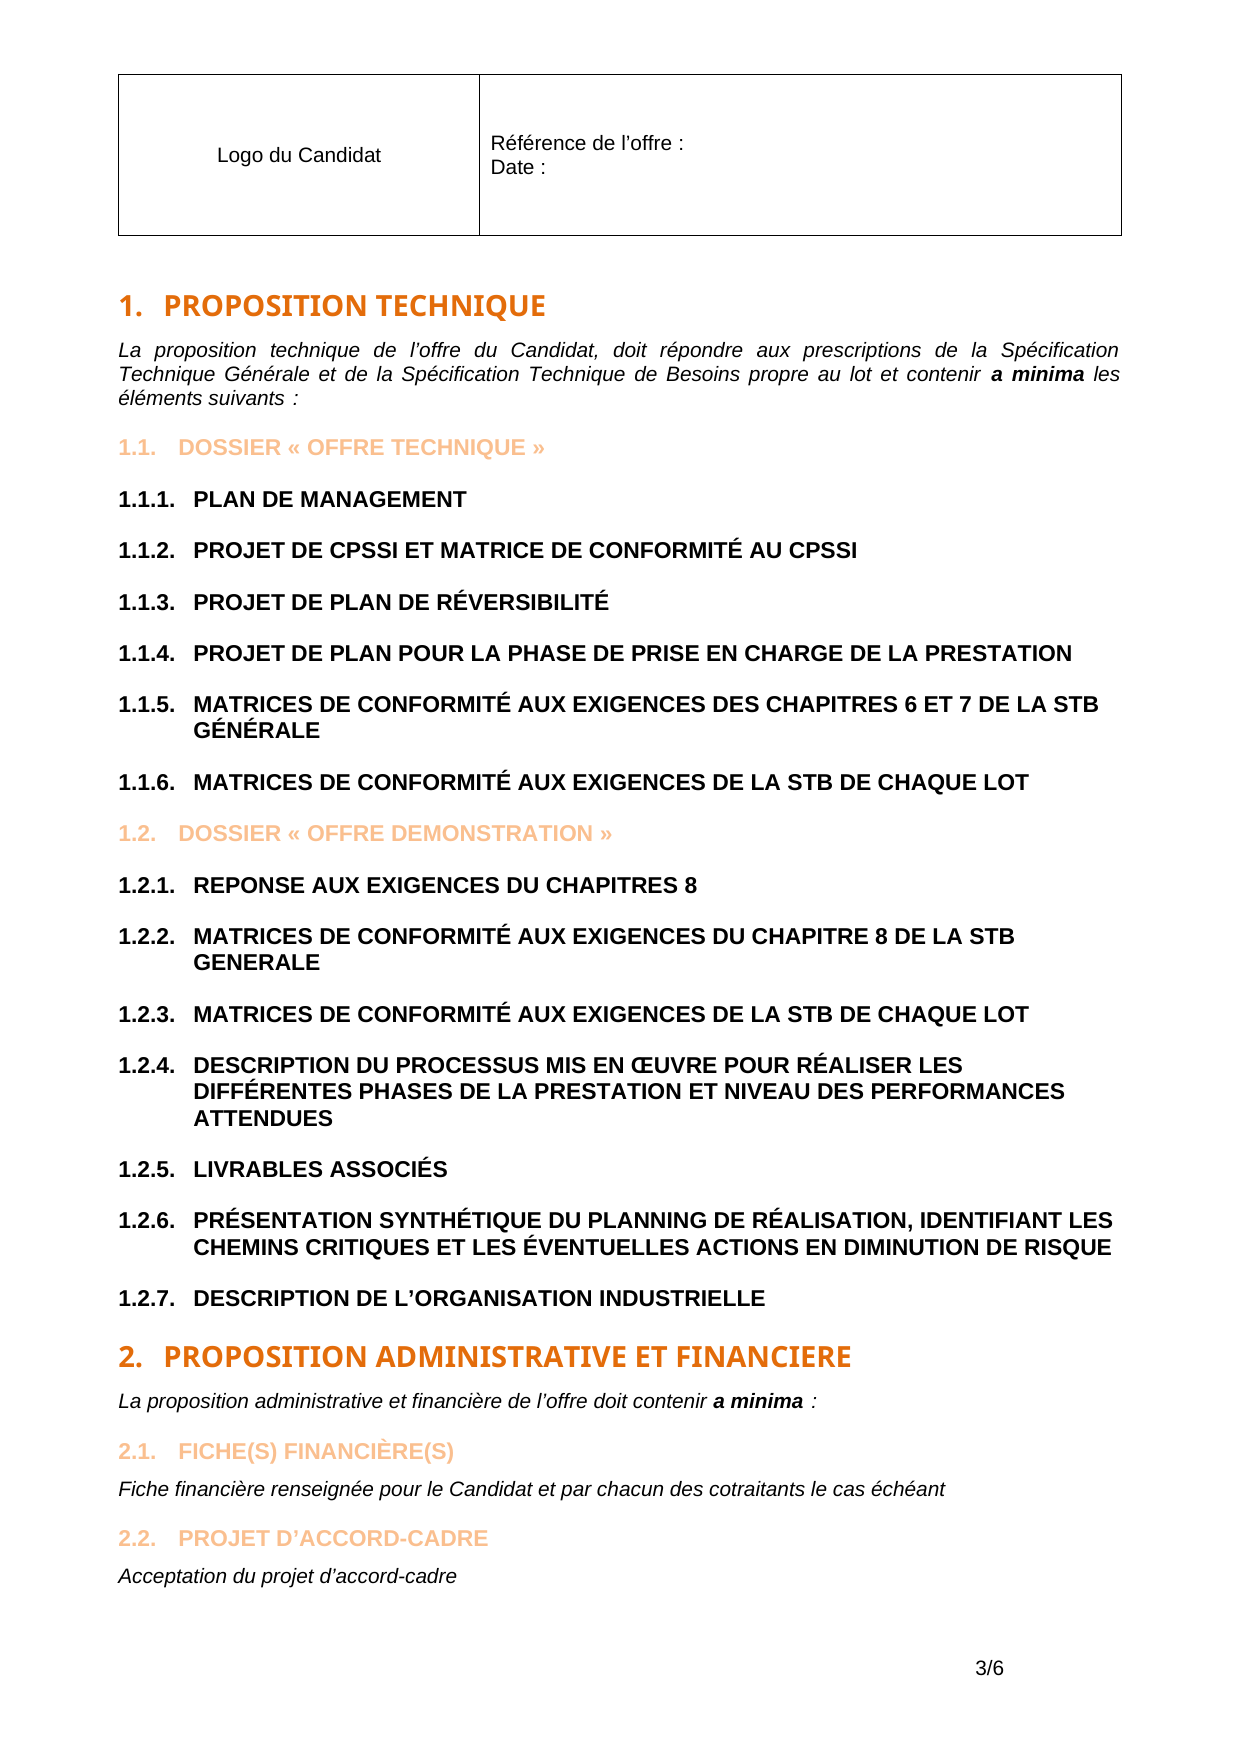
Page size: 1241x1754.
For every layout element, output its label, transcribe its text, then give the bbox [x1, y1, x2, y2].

subtitle Description du processus mis en œuvre pour réaliser les différentes phases de la prestation et niveau des performances attendues [118, 1052, 1122, 1131]
subtitle Dossier « Offre demonstration » [118, 820, 1122, 847]
subtitle Plan de management [118, 486, 1122, 512]
subtitle Matrices de conformité aux exigences de la stb de chaque lot [118, 769, 1122, 795]
subtitle Projet de plan pour la phase de prise en charge de la prestation [118, 640, 1122, 666]
subtitle matrices de conformité aux exigences du chapitre 8 de la stb generale [118, 923, 1122, 976]
text Acceptation du projet d’accord-cadre [118, 1564, 1122, 1588]
subtitle Fiche(s) financière(s) [118, 1438, 1122, 1464]
text La proposition administrative et financière de l’offre doit contenir a minima : [118, 1389, 1122, 1413]
subtitle reponse aux exigences du chapitres 8 [118, 872, 1122, 898]
subtitle Description de l’organisation industrielle [118, 1285, 1122, 1311]
subtitle Projet d’Accord-cadre [118, 1525, 1122, 1552]
subtitle matrices de conformité aux exigences de la stb de chaque lot [118, 1001, 1122, 1027]
subtitle Matrices de conformité aux exigences des chapitres 6 et 7 de la STB Générale [118, 691, 1122, 744]
subtitle Proposition administrative et financiere [118, 1336, 1122, 1376]
subtitle Livrables associés [118, 1156, 1122, 1182]
text La proposition technique de l’offre du Candidat, doit répondre aux prescriptions de la Spécification Technique Générale et de la Spécification Technique de Besoins propre au lot et contenir a minima les éléments suivants : [118, 337, 1122, 409]
subtitle Projet de CPSSI et matrice de conformité au CPSSI [118, 537, 1122, 563]
subtitle Projet de plan de réversibilité [118, 588, 1122, 615]
subtitle Proposition technique [118, 285, 1122, 325]
text Fiche financière renseignée pour le Candidat et par chacun des cotraitants le cas échéant [118, 1476, 1122, 1500]
subtitle Présentation synthétique du planning de réalisation, identifiant les chemins critiques et les éventuelles actions en diminution de risque [118, 1207, 1122, 1260]
subtitle Dossier « Offre technique » [118, 434, 1122, 461]
